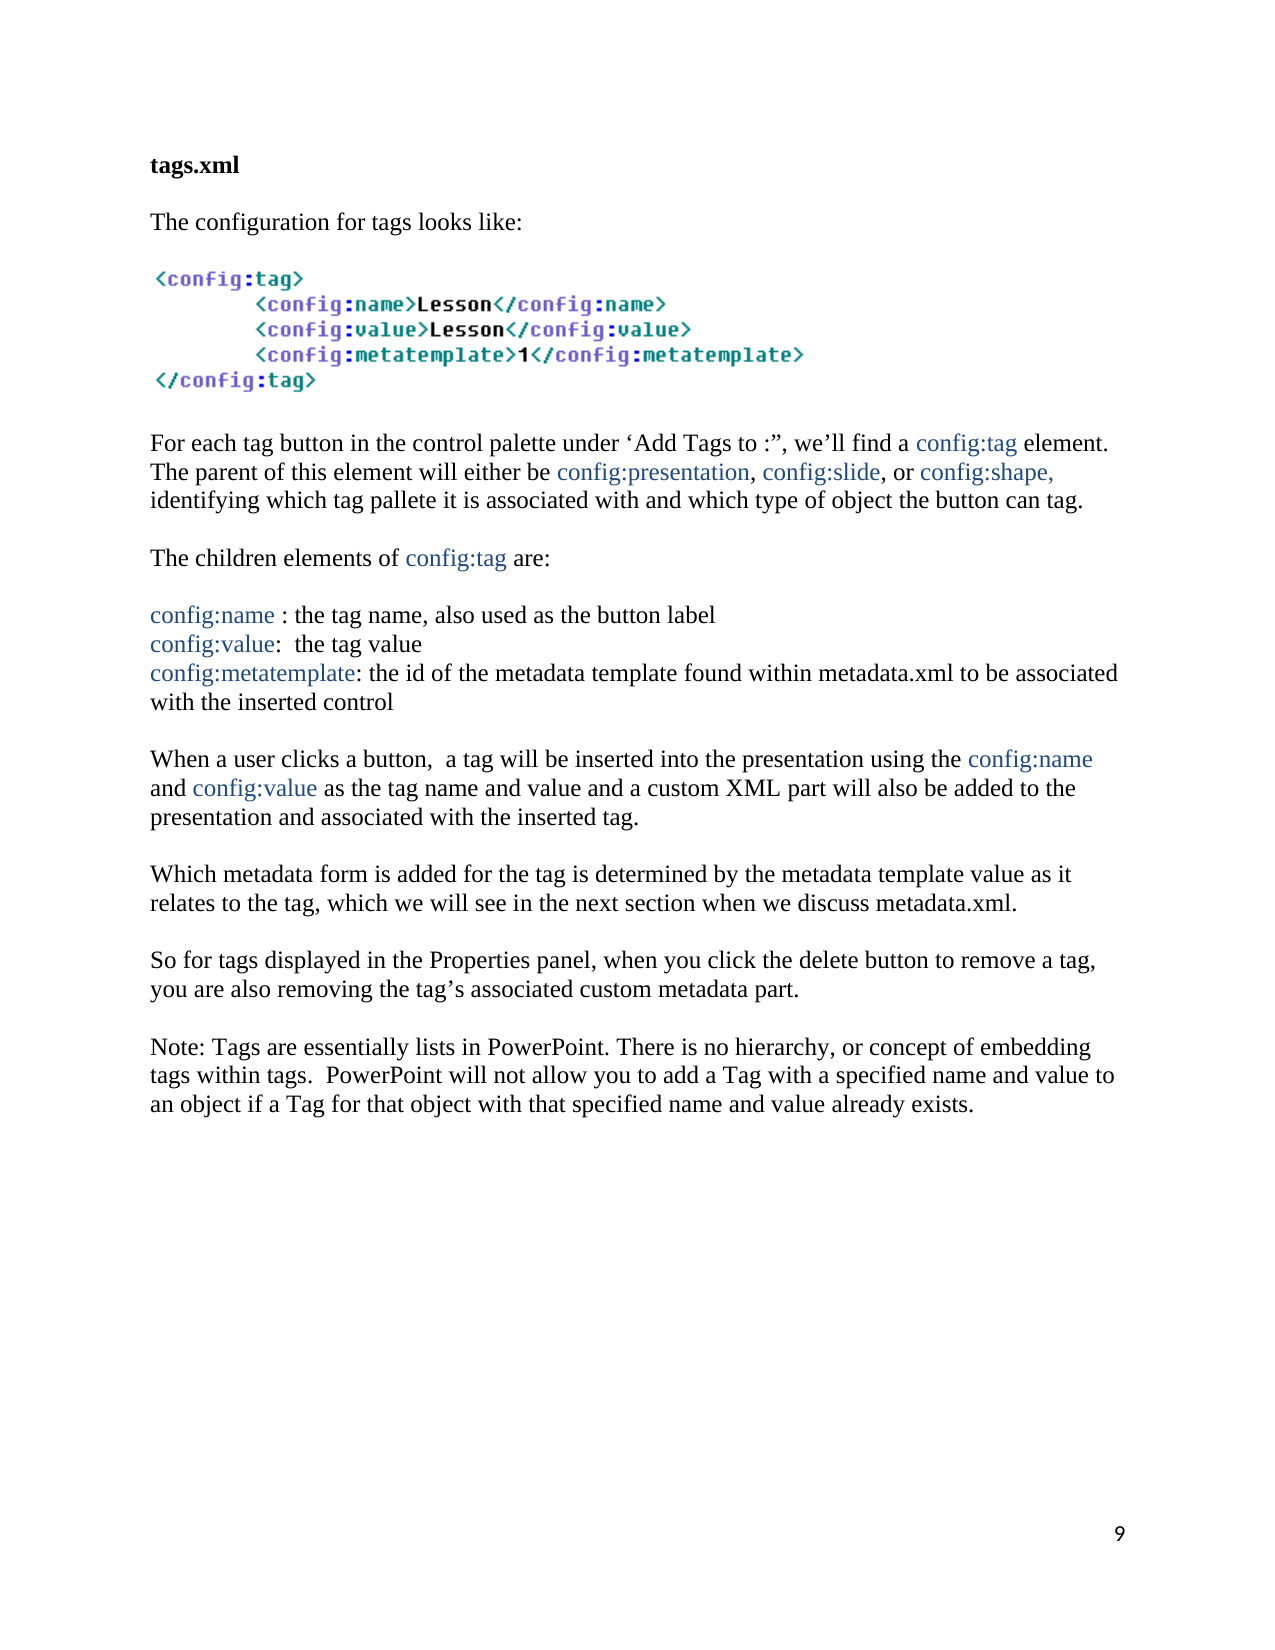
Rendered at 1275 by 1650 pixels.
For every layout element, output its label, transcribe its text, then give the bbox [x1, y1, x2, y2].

text For each tag button in the control palette under ‘Add Tags to :”, we’ll find a config:tag element. The parent of this element will either be config:presentation, config:slide, or config:shape, identifying which tag pallete it is associated with and which type of object the button can tag. [150, 428, 1125, 514]
picture [150, 265, 827, 400]
text config:name : the tag name, also used as the button label [150, 601, 1125, 629]
text Which metadata form is added for the tag is determined by the metadata template value as it relates to the tag, which we will see in the next section when we discuss metadata.xml. [150, 859, 1125, 917]
text config:value: the tag value [150, 629, 1125, 658]
text tags.xml [150, 150, 1125, 179]
text Note: Tags are essentially lists in PowerPoint. There is no hierarchy, or concept of embedding tags within tags. PowerPoint will not allow you to add a Tag with a specified name and value to an object if a Tag for that object with that specified name and value already exists. [150, 1032, 1125, 1118]
text When a user clicks a button, a tag will be inserted into the presentation using the config:name and config:value as the tag name and value and a custom XML part will also be added to the presentation and associated with the inserted tag. [150, 744, 1125, 831]
text The configuration for tags looks like: [150, 179, 1125, 236]
text The children elements of config:tag are: [150, 543, 1125, 572]
text config:metatemplate: the id of the metadata template found within metadata.xml to be associated with the inserted control [150, 658, 1125, 716]
text So for tags displayed in the Properties panel, when you click the delete button to remove a tag, you are also removing the tag’s associated custom metadata part. [150, 946, 1125, 1003]
